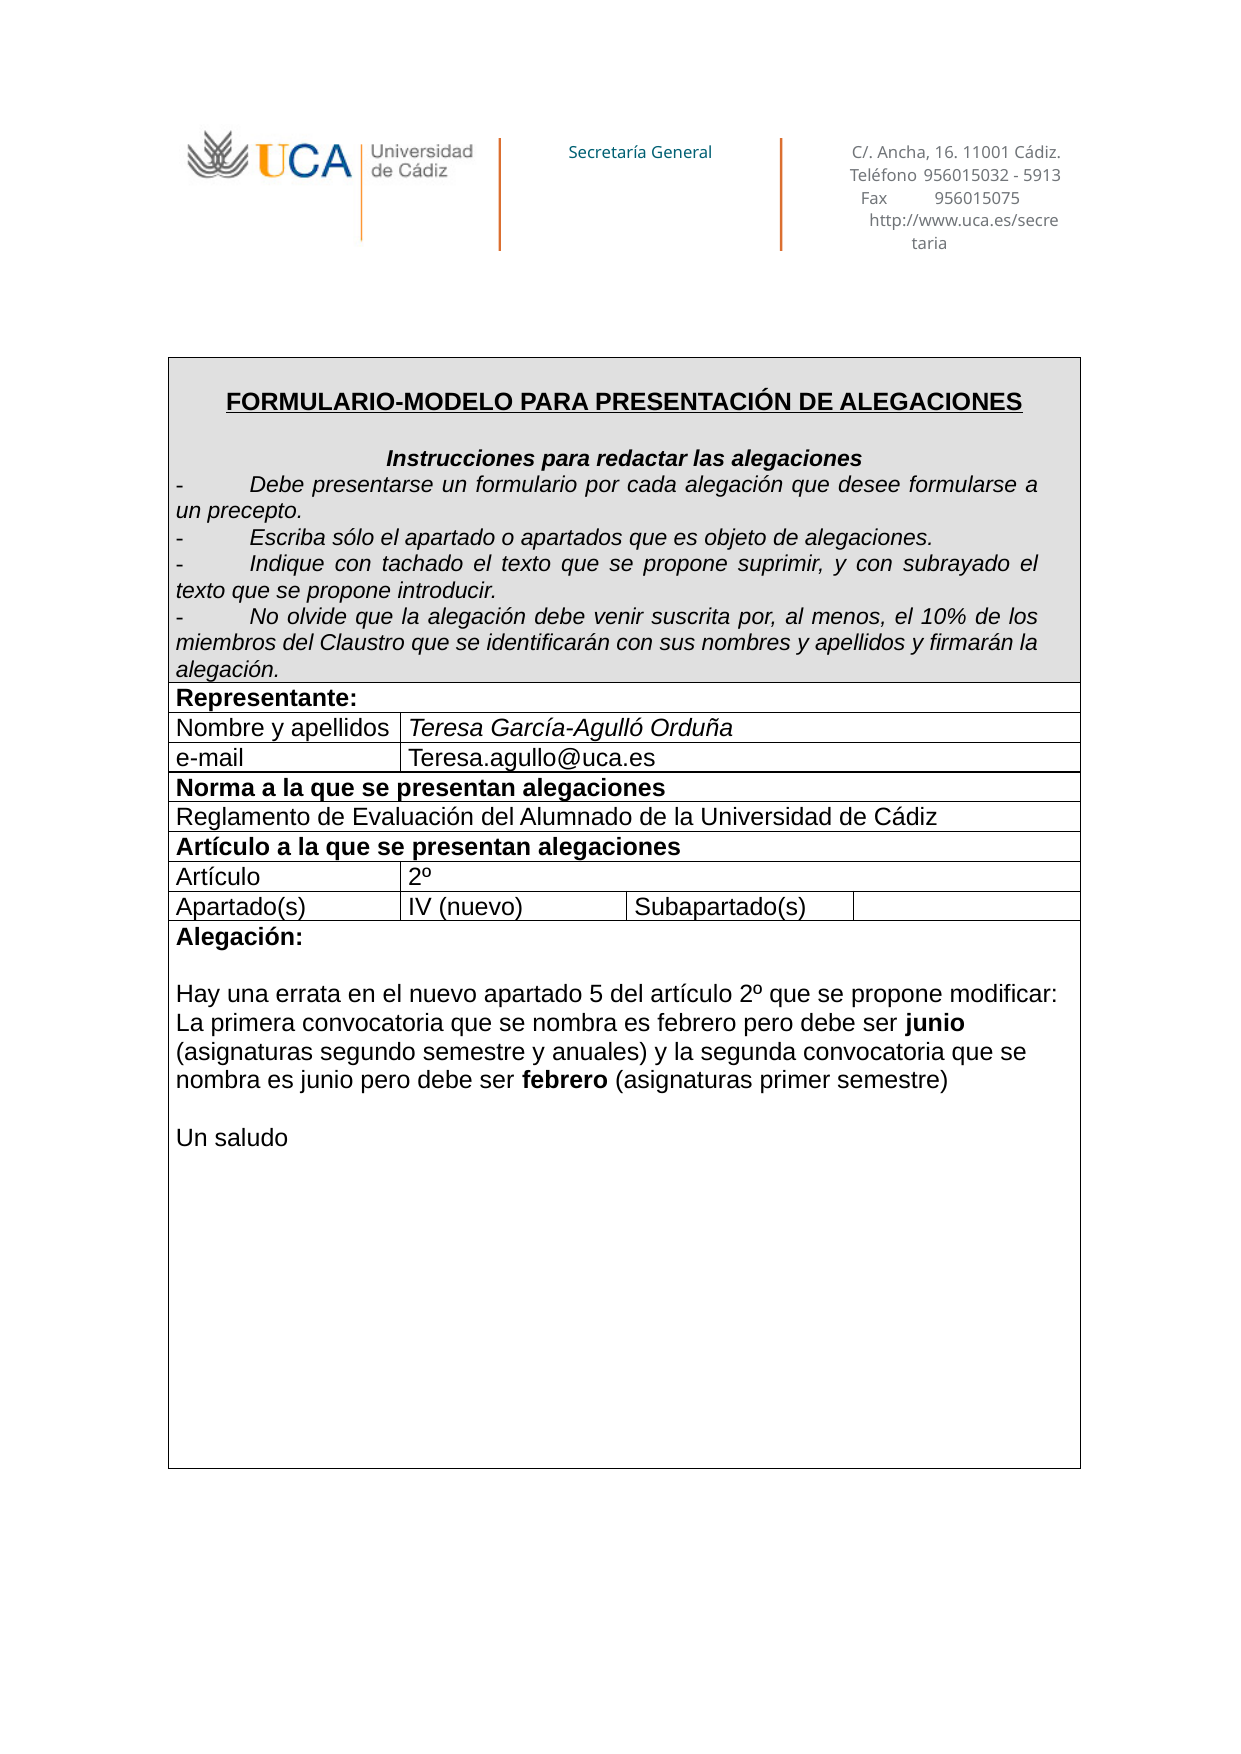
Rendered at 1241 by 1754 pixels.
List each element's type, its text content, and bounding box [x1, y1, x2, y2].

picture [179, 124, 491, 271]
table_cell IV (nuevo) [401, 892, 626, 920]
table_header FORMULARIO-MODELO PARA PRESENTACIÓN DE ALEGACIONES Instrucciones para redactar las alegaciones Debe presentarse un formulario por cada alegación que desee formularse a un precepto. Escriba sólo el apartado o apartados que es objeto de alegaciones. Indique con tachado el texto que se propone suprimir, y con subrayado el texto que se propone introducir. No olvide que la alegación debe venir suscrita por, al menos, el 10% de los miembros del Claustro que se identificarán con sus nombres y apellidos y firmarán la alegación. [169, 358, 1080, 682]
table_cell Nombre y apellidos [169, 713, 400, 742]
table_cell Representante: [169, 683, 1080, 712]
table_cell [854, 892, 1080, 920]
table_cell Artículo [169, 862, 400, 891]
table_cell Teresa.agullo@uca.es [401, 743, 1080, 771]
table_cell Apartado(s) [169, 892, 400, 920]
table_cell Subapartado(s) [627, 892, 853, 920]
table_cell Norma a la que se presentan alegaciones [169, 773, 1080, 801]
table_cell Artículo a la que se presentan alegaciones [169, 832, 1080, 861]
table_cell Teresa García-Agulló Orduña [401, 713, 1080, 742]
table_cell Alegación: Hay una errata en el nuevo apartado 5 del artículo 2º que se propone modificar: La primera convocatoria que se nombra es febrero pero debe ser junio (asignaturas segundo semestre y anuales) y la segunda convocatoria que se nombra es junio pero debe ser febrero (asignaturas primer semestre) Un saludo [169, 921, 1080, 1468]
table_cell e-mail [169, 743, 400, 771]
table_cell 2º [401, 862, 1080, 891]
table_cell Reglamento de Evaluación del Alumnado de la Universidad de Cádiz [169, 802, 1080, 831]
